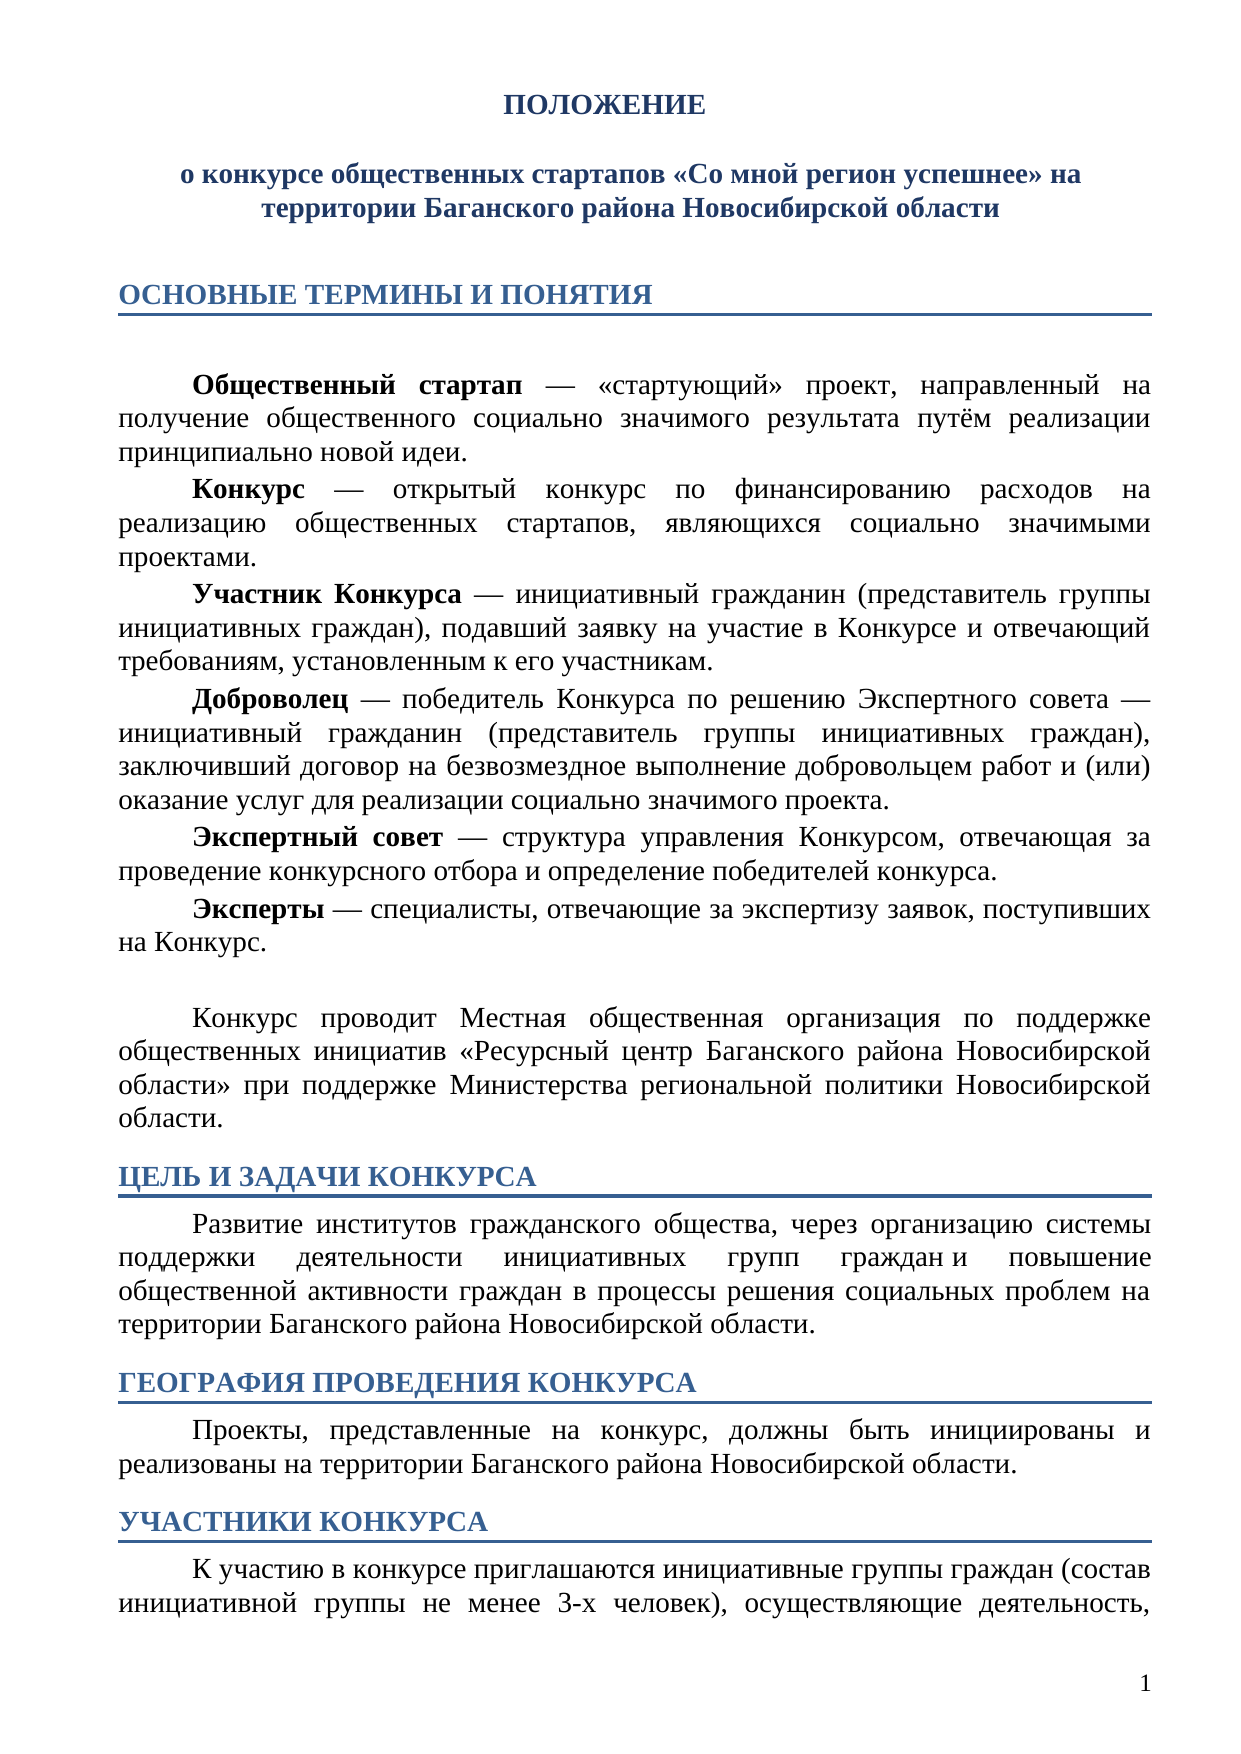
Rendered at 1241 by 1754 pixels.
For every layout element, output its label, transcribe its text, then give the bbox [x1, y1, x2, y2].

text Проекты, представленные на конкурс, должны быть инициированы и реализованы на территории Баганского района Новосибирской области. [118, 1412, 1152, 1479]
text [118, 1551, 1152, 1618]
text Развитие институтов гражданского общества, через организацию системы поддержки деятельности инициативных групп граждан и повышение общественной активности граждан в процессы решения социальных проблем на территории Баганского района Новосибирской области. [118, 1206, 1152, 1340]
subtitle УЧАСТНИКИ КОНКУРСА [118, 1504, 1152, 1540]
text Общественный стартап — «стартующий» проект, направленный на получение общественного социально значимого результата путём реализации принципиально новой идеи. [118, 367, 1152, 467]
subtitle ОСНОВНЫЕ ТЕРМИНЫ И ПОНЯТИЯ [118, 277, 1152, 313]
text Эксперты — специалисты, отвечающие за экспертизу заявок, поступивших на Конкурс. [118, 891, 1152, 958]
subtitle ЦЕЛЬ И ЗАДАЧИ КОНКУРСА [118, 1159, 1152, 1194]
text Доброволец — победитель Конкурса по решению Экспертного совета —инициативный гражданин (представитель группы инициативных граждан), заключивший договор на безвозмездное выполнение добровольцем работ и (или) оказание услуг для реализации социально значимого проекта. [118, 681, 1152, 815]
text Участник Конкурса — инициативный гражданин (представитель группы инициативных граждан), подавший заявку на участие в Конкурсе и отвечающий требованиям, установленным к его участникам. [118, 576, 1152, 677]
text Конкурс — открытый конкурс по финансированию расходов на реализацию общественных стартапов, являющихся социально значимыми проектами. [118, 472, 1152, 572]
text Конкурс проводит Местная общественная организация по поддержке общественных инициатив «Ресурсный центр Баганского района Новосибирской области» при поддержке Министерства региональной политики Новосибирской области. [118, 1000, 1152, 1134]
subtitle ГЕОГРАФИЯ ПРОВЕДЕНИЯ КОНКУРСА [118, 1365, 1152, 1401]
text Экспертный совет — структура управления Конкурсом, отвечающая за проведение конкурсного отбора и определение победителей конкурса. [118, 819, 1152, 887]
text ПОЛОЖЕНИE [59, 87, 1143, 121]
text о конкурсе общественных стартапов «Со мной регион успешнее» на территории Баганского района Новосибирской области [118, 156, 1143, 223]
